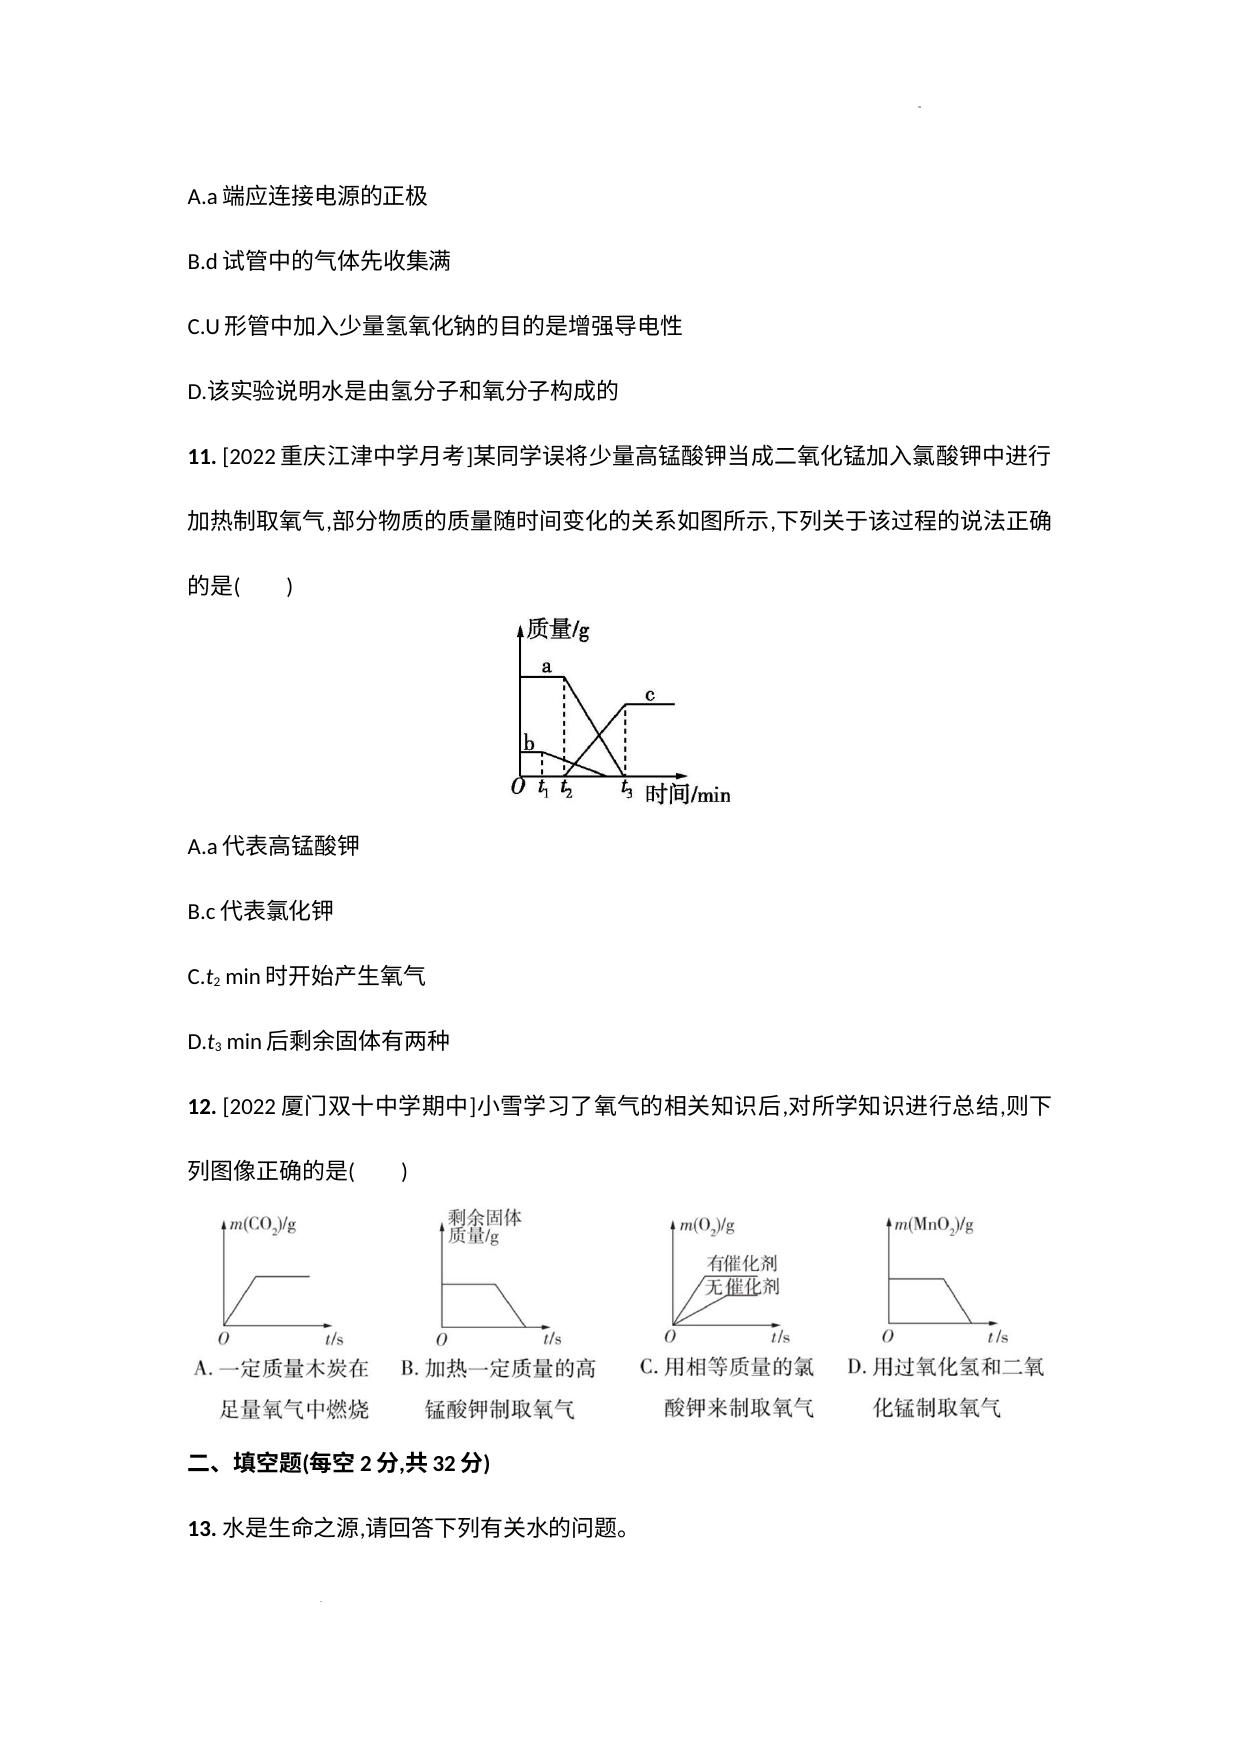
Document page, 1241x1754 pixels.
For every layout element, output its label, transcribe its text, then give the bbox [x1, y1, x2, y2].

text A.a代表高锰酸钾 [187, 812, 1053, 877]
text C.U形管中加入少量氢氧化钠的目的是增强导电性 [187, 292, 1053, 357]
text 二、填空题(每空2分,共32分) [187, 1429, 1053, 1494]
text 12. [2022厦门双十中学期中]小雪学习了氧气的相关知识后,对所学知识进行总结,则下列图像正确的是( ) [187, 1072, 1053, 1202]
text D.t3 min后剩余固体有两种 [187, 1007, 1053, 1072]
text C.t2 min时开始产生氧气 [187, 942, 1053, 1007]
text 11. [2022重庆江津中学月考]某同学误将少量高锰酸钾当成二氧化锰加入氯酸钾中进行加热制取氧气,部分物质的质量随时间变化的关系如图所示,下列关于该过程的说法正确的是( ) [187, 422, 1053, 617]
text B.c代表氯化钾 [187, 877, 1053, 942]
text A.a端应连接电源的正极 [187, 162, 1053, 227]
text B.d试管中的气体先收集满 [187, 227, 1053, 292]
text 13. 水是生命之源,请回答下列有关水的问题。 [187, 1494, 1053, 1559]
picture [187, 1202, 1050, 1426]
text D.该实验说明水是由氢分子和氧分子构成的 [187, 357, 1053, 422]
picture [510, 617, 731, 808]
